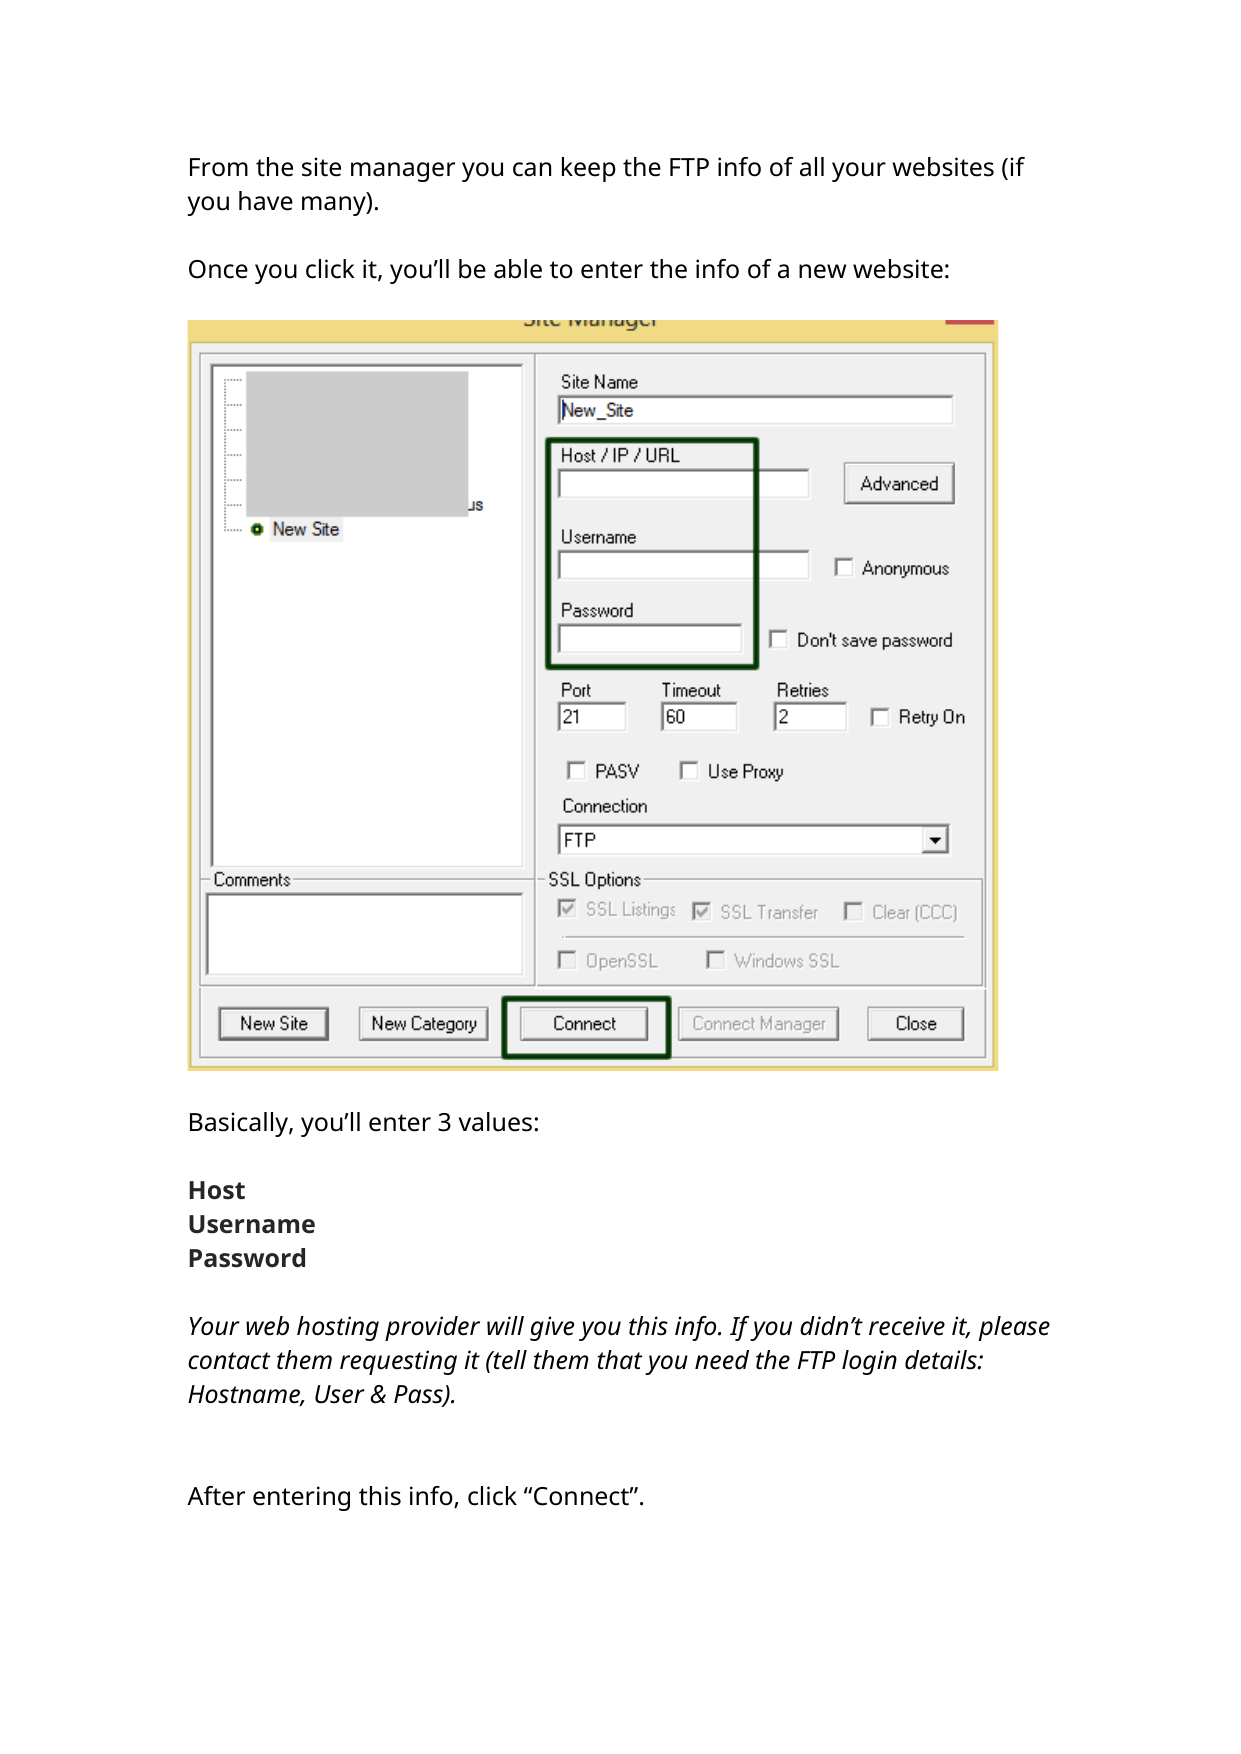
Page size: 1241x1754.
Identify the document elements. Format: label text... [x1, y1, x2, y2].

text From the site manager you can keep the FTP info of all your websites (if you have many). [187, 150, 1053, 218]
text Username [187, 1207, 1053, 1241]
text Password [187, 1241, 1053, 1275]
picture [187, 320, 999, 1071]
text After entering this info, click “Connect”. [187, 1479, 1053, 1513]
text Host [187, 1172, 1053, 1207]
text Once you click it, you’ll be able to enter the info of a new website: [187, 252, 1053, 286]
text Your web hosting provider will give you this info. If you didn’t receive it, please contact them requesting it (tell them that you need the FTP login details: Hostname, User & Pass). [187, 1309, 1053, 1411]
text Basically, you’ll enter 3 values: [187, 1104, 1053, 1138]
